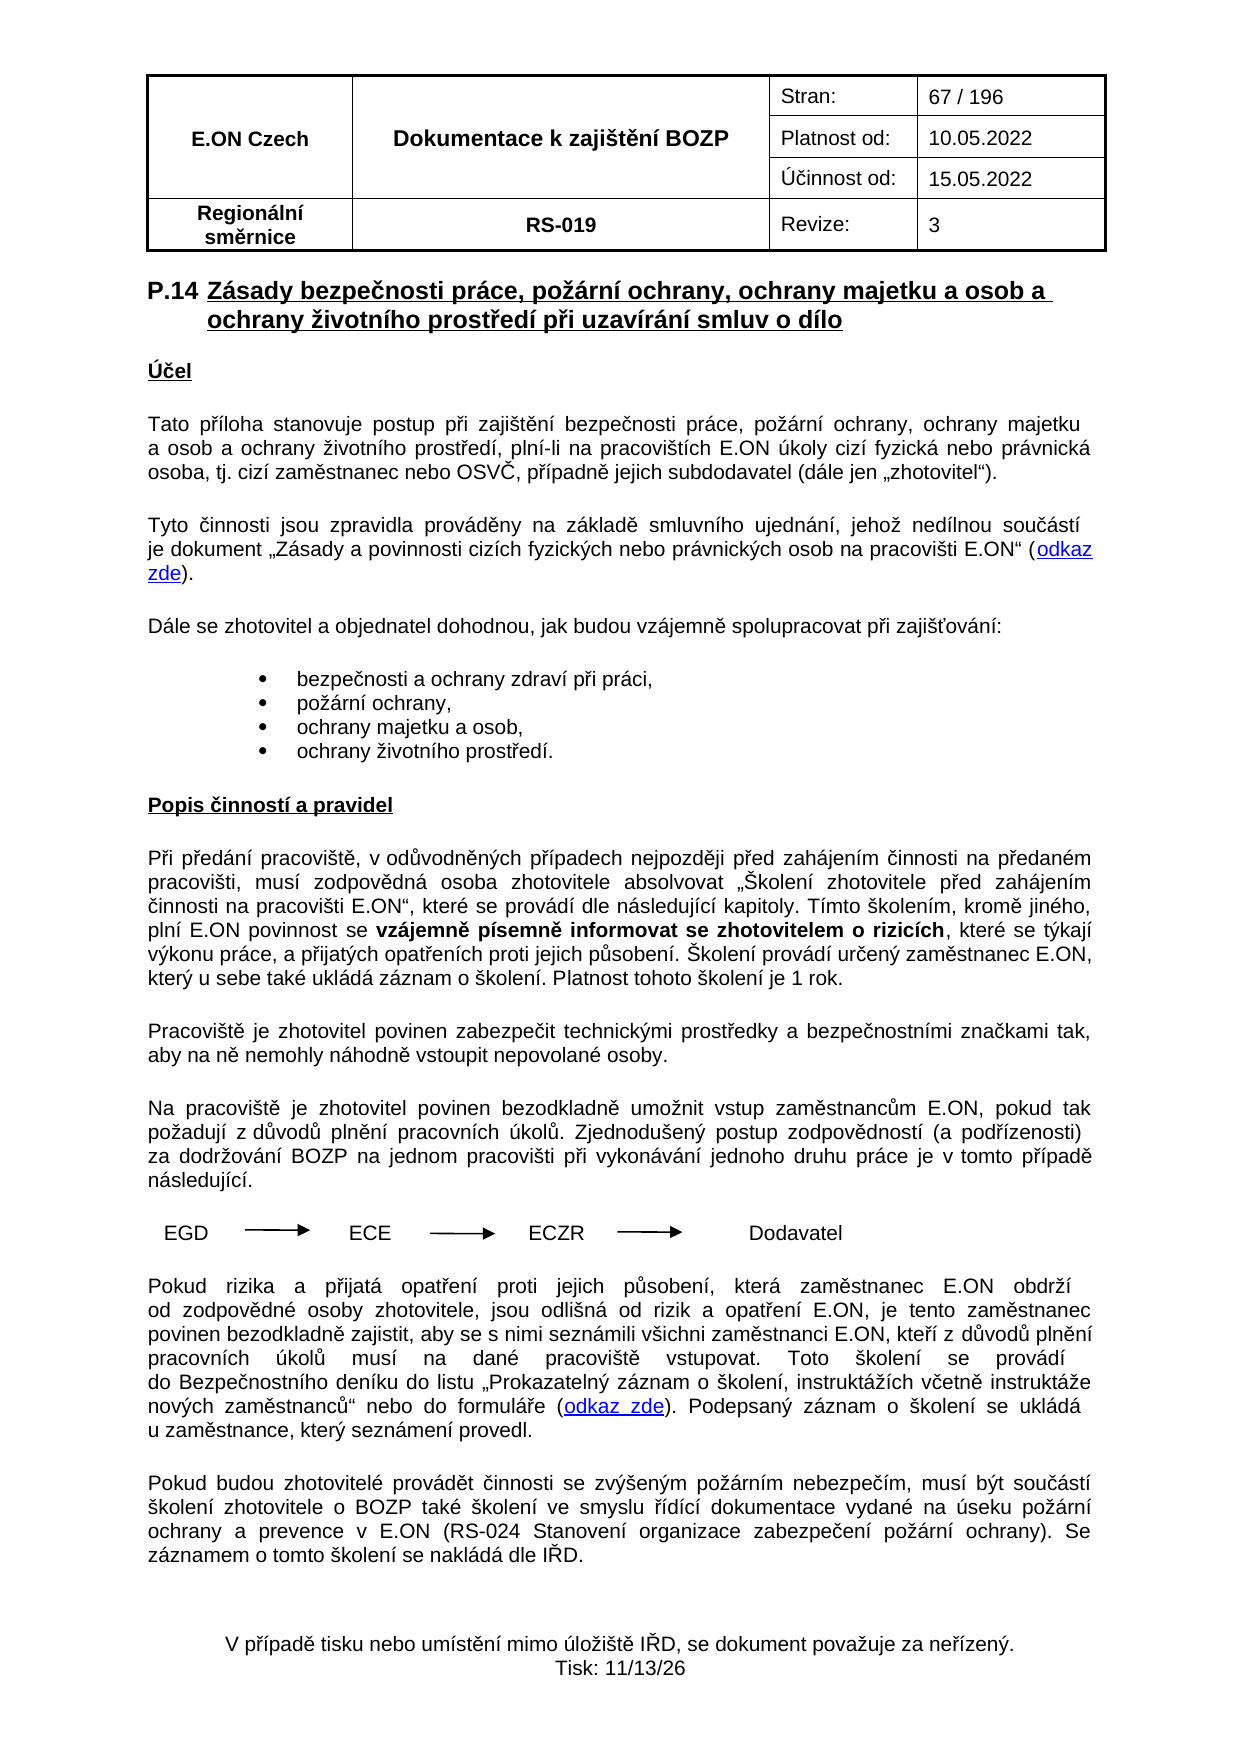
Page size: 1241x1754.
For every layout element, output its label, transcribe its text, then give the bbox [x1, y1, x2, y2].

text Tato příloha stanovuje postup při zajištění bezpečnosti práce, požární ochrany, ochrany majetku a osob a ochrany životního prostředí, plní-li na pracovištích E.ON úkoly cizí fyzická nebo právnická osoba, tj. cizí zaměstnanec nebo OSVČ, případně jejich subdodavatel (dále jen „zhotovitel“). [148, 412, 1092, 484]
text Tyto činnosti jsou zpravidla prováděny na základě smluvního ujednání, jehož nedílnou součástí je dokument „Zásady a povinnosti cizích fyzických nebo právnických osob na pracovišti E.ON“ (odkaz zde). [148, 513, 1092, 585]
text Zásady bezpečnosti práce, požární ochrany, ochrany majetku a osob a ochrany životního prostředí při uzavírání smluv o dílo [147, 276, 1092, 334]
list ochrany majetku a osob, [259, 715, 1092, 739]
text Při předání pracoviště, v odůvodněných případech nejpozději před zahájením činnosti na předaném pracovišti, musí zodpovědná osoba zhotovitele absolvovat „Školení zhotovitele před zahájením činnosti na pracovišti E.ON“, které se provádí dle následující kapitoly. Tímto školením, kromě jiného, plní E.ON povinnost se vzájemně písemně informovat se zhotovitelem o rizicích, které se týkají výkonu práce, a přijatých opatřeních proti jejich působení. Školení provádí určený zaměstnanec E.ON, který u sebe také ukládá záznam o školení. Platnost tohoto školení je 1 rok. [148, 846, 1092, 989]
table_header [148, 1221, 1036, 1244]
text Popis činností a pravidel [148, 792, 1092, 816]
list bezpečnosti a ochrany zdraví při práci, [259, 667, 1092, 691]
list ochrany životního prostředí. [259, 739, 1092, 763]
list požární ochrany, [259, 691, 1092, 715]
title Účel [148, 359, 1092, 383]
text Pracoviště je zhotovitel povinen zabezpečit technickými prostředky a bezpečnostními značkami tak, aby na ně nemohly náhodně vstoupit nepovolané osoby. [148, 1018, 1092, 1066]
text Dále se zhotovitel a objednatel dohodnou, jak budou vzájemně spolupracovat při zajišťování: [148, 614, 1092, 638]
text Pokud rizika a přijatá opatření proti jejich působení, která zaměstnanec E.ON obdrží od zodpovědné osoby zhotovitele, jsou odlišná od rizik a opatření E.ON, je tento zaměstnanec povinen bezodkladně zajistit, aby se s nimi seznámili všichni zaměstnanci E.ON, kteří z důvodů plnění pracovních úkolů musí na dané pracoviště vstupovat. Toto školení se provádí do Bezpečnostního deníku do listu „Prokazatelný záznam o školení, instruktážích včetně instruktáže nových zaměstnanců“ nebo do formuláře (odkaz zde). Podepsaný záznam o školení se ukládá u zaměstnance, který seznámení provedl. [148, 1274, 1092, 1441]
text Na pracoviště je zhotovitel povinen bezodkladně umožnit vstup zaměstnancům E.ON, pokud tak požadují z důvodů plnění pracovních úkolů. Zjednodušený postup zodpovědností (a podřízenosti) za dodržování BOZP na jednom pracovišti při vykonávání jednoho druhu práce je v tomto případě následující. [148, 1096, 1092, 1191]
text Pokud budou zhotovitelé provádět činnosti se zvýšeným požárním nebezpečím, musí být součástí školení zhotovitele o BOZP také školení ve smyslu řídící dokumentace vydané na úseku požární ochrany a prevence v E.ON (RS-024 Stanovení organizace zabezpečení požární ochrany). Se záznamem o tomto školení se nakládá dle IŘD. [148, 1471, 1092, 1566]
